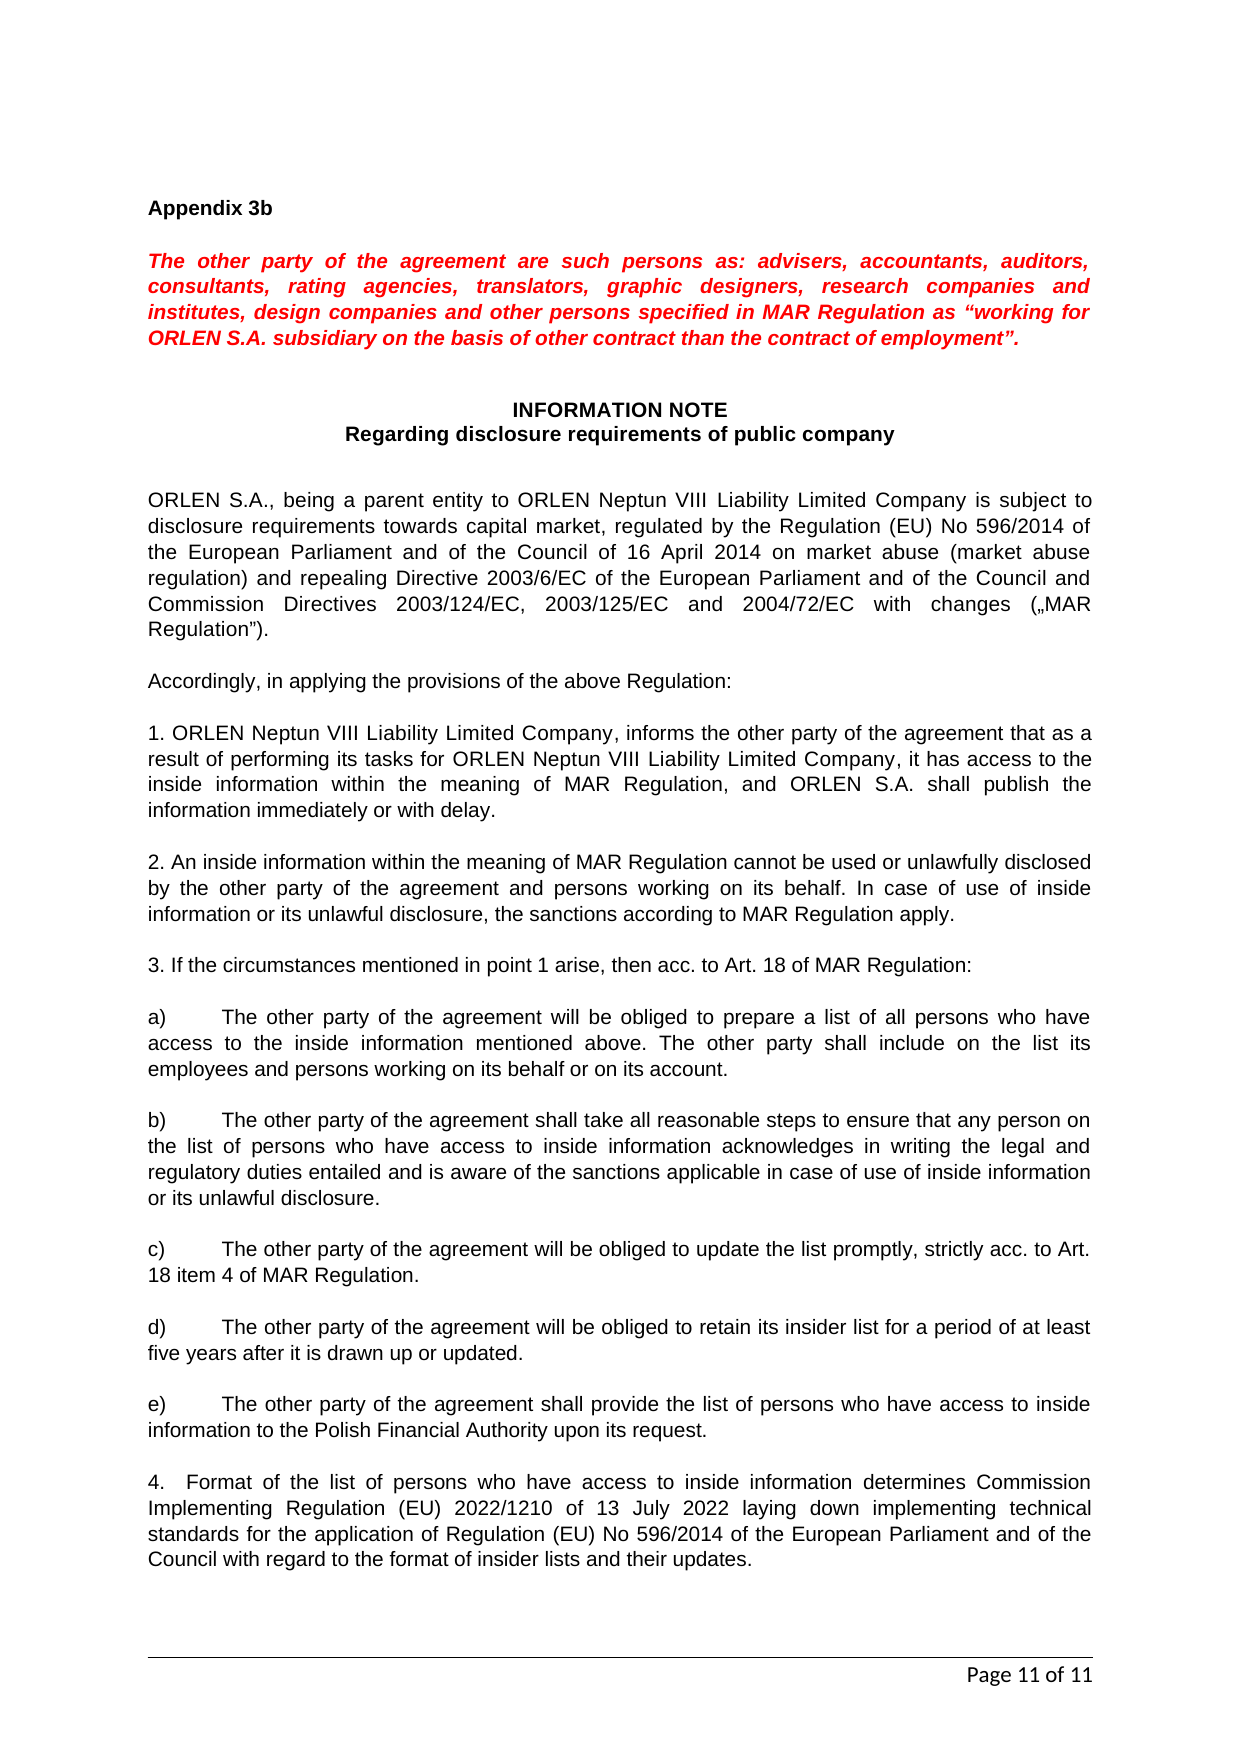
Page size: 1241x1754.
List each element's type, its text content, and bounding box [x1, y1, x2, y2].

text INFORMATION NOTE [148, 398, 1093, 422]
text ORLEN S.A., being a parent entity to ORLEN Neptun VIII Liability Limited Company is subject to disclosure requirements towards capital market, regulated by the Regulation (EU) No 596/2014 of the European Parliament and of the Council of 16 April 2014 on market abuse (market abuse regulation) and repealing Directive 2003/6/EC of the European Parliament and of the Council and Commission Directives 2003/124/EC, 2003/125/EC and 2004/72/EC with changes („MAR Regulation”). [148, 488, 1093, 641]
text 2. An inside information within the meaning of MAR Regulation cannot be used or unlawfully disclosed by the other party of the agreement and persons working on its behalf. In case of use of inside information or its unlawful disclosure, the sanctions according to MAR Regulation apply. [148, 850, 1093, 925]
text b) The other party of the agreement shall take all reasonable steps to ensure that any person on the list of persons who have access to inside information acknowledges in writing the legal and regulatory duties entailed and is aware of the sanctions applicable in case of use of inside information or its unlawful disclosure. [148, 1108, 1093, 1209]
text 4. Format of the list of persons who have access to inside information determines Commission Implementing Regulation (EU) 2022/1210 of 13 July 2022 laying down implementing technical standards for the application of Regulation (EU) No 596/2014 of the European Parliament and of the Council with regard to the format of insider lists and their updates. [148, 1470, 1093, 1571]
text 1. ORLEN Neptun VIII Liability Limited Company, informs the other party of the agreement that as a result of performing its tasks for ORLEN Neptun VIII Liability Limited Company, it has access to the inside information within the meaning of MAR Regulation, and ORLEN S.A. shall publish the information immediately or with delay. [148, 721, 1093, 822]
text a) The other party of the agreement will be obliged to prepare a list of all persons who have access to the inside information mentioned above. The other party shall include on the list its employees and persons working on its behalf or on its account. [148, 1005, 1093, 1080]
text c) The other party of the agreement will be obliged to update the list promptly, strictly acc. to Art. 18 item 4 of MAR Regulation. [148, 1237, 1093, 1287]
text 3. If the circumstances mentioned in point 1 arise, then acc. to Art. 18 of MAR Regulation: [148, 953, 1093, 977]
text Regarding disclosure requirements of public company [148, 422, 1093, 446]
text Accordingly, in applying the provisions of the above Regulation: [148, 669, 1093, 693]
text The other party of the agreement are such persons as: advisers, accountants, auditors, consultants, rating agencies, translators, graphic designers, research companies and institutes, design companies and other persons specified in MAR Regulation as “working for ORLEN S.A. subsidiary on the basis of other contract than the contract of employment”. [148, 248, 1093, 350]
text Appendix 3b [148, 190, 1093, 219]
text e) The other party of the agreement shall provide the list of persons who have access to inside information to the Polish Financial Authority upon its request. [148, 1392, 1093, 1442]
text d) The other party of the agreement will be obliged to retain its insider list for a period of at least five years after it is drawn up or updated. [148, 1315, 1093, 1364]
